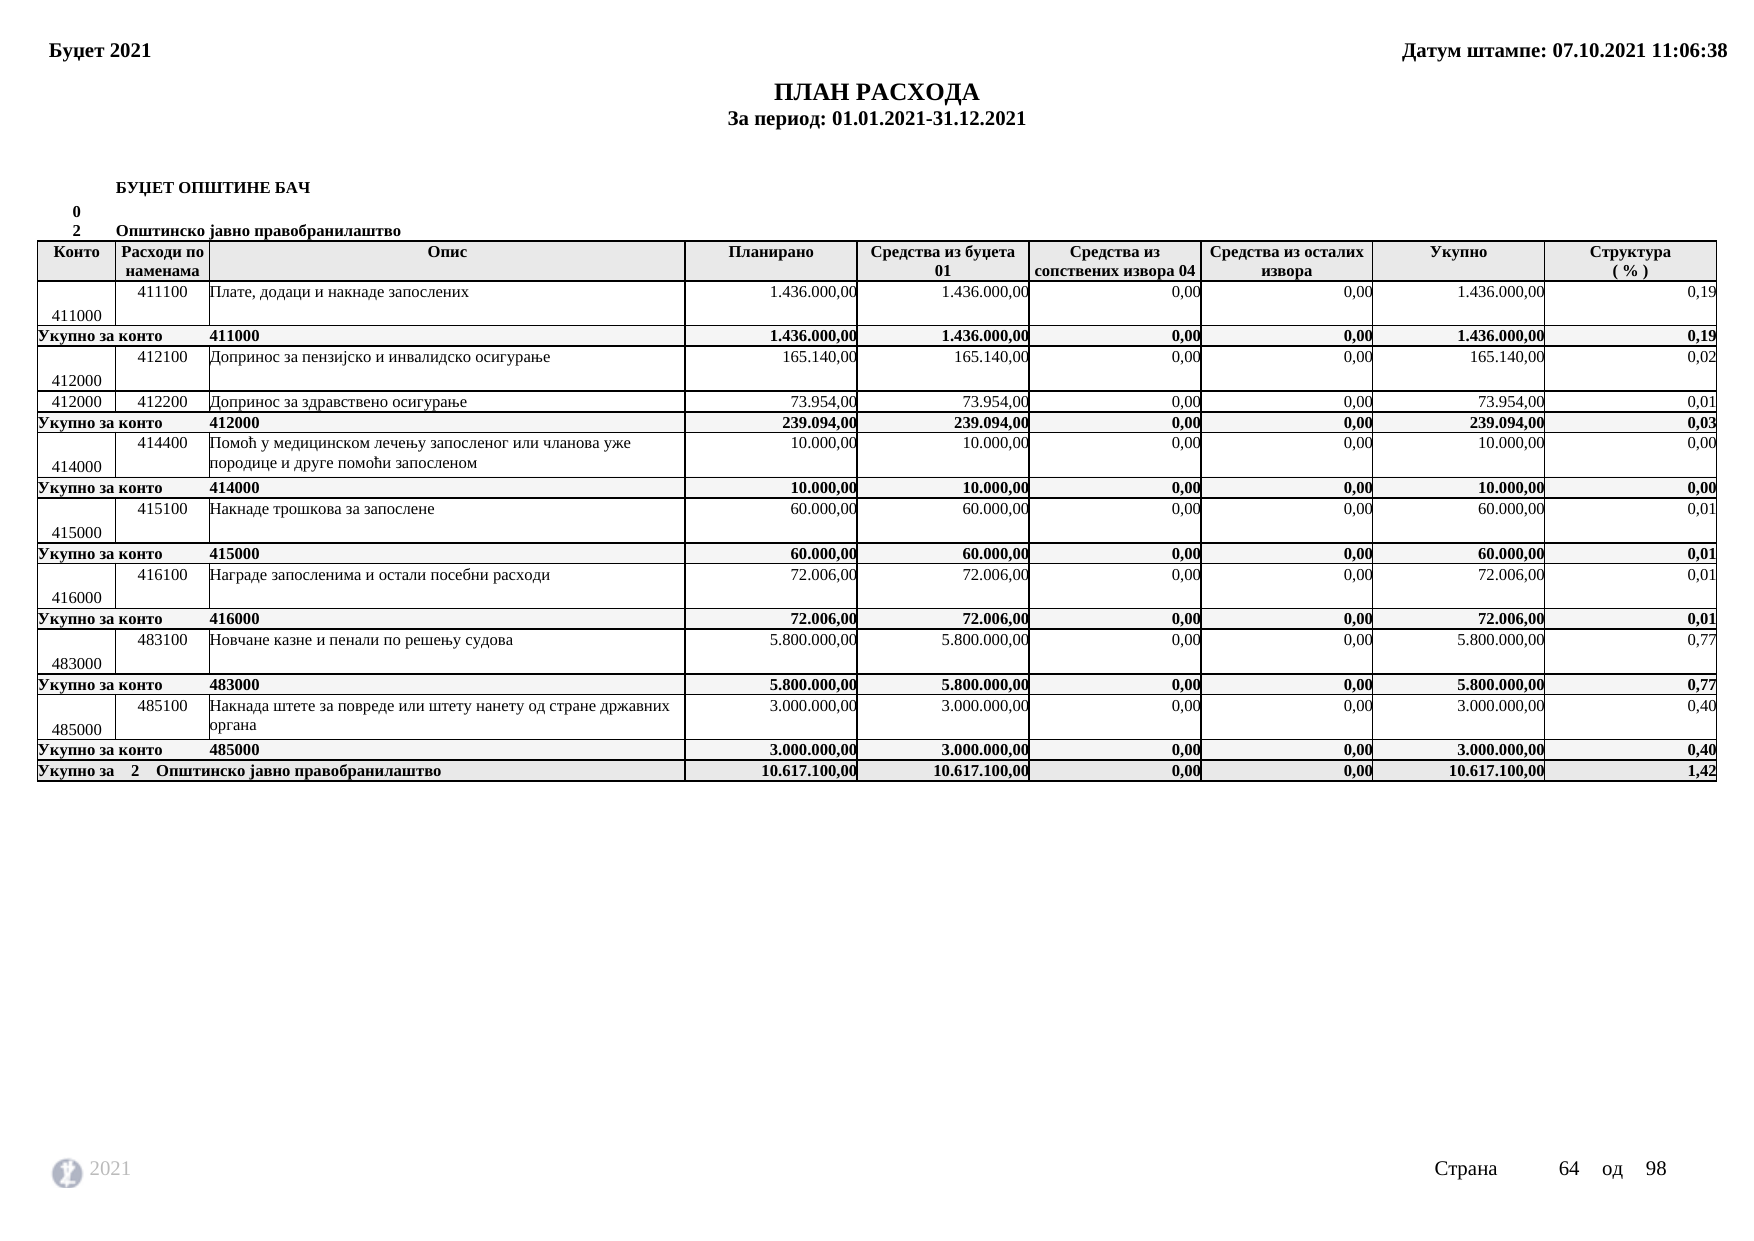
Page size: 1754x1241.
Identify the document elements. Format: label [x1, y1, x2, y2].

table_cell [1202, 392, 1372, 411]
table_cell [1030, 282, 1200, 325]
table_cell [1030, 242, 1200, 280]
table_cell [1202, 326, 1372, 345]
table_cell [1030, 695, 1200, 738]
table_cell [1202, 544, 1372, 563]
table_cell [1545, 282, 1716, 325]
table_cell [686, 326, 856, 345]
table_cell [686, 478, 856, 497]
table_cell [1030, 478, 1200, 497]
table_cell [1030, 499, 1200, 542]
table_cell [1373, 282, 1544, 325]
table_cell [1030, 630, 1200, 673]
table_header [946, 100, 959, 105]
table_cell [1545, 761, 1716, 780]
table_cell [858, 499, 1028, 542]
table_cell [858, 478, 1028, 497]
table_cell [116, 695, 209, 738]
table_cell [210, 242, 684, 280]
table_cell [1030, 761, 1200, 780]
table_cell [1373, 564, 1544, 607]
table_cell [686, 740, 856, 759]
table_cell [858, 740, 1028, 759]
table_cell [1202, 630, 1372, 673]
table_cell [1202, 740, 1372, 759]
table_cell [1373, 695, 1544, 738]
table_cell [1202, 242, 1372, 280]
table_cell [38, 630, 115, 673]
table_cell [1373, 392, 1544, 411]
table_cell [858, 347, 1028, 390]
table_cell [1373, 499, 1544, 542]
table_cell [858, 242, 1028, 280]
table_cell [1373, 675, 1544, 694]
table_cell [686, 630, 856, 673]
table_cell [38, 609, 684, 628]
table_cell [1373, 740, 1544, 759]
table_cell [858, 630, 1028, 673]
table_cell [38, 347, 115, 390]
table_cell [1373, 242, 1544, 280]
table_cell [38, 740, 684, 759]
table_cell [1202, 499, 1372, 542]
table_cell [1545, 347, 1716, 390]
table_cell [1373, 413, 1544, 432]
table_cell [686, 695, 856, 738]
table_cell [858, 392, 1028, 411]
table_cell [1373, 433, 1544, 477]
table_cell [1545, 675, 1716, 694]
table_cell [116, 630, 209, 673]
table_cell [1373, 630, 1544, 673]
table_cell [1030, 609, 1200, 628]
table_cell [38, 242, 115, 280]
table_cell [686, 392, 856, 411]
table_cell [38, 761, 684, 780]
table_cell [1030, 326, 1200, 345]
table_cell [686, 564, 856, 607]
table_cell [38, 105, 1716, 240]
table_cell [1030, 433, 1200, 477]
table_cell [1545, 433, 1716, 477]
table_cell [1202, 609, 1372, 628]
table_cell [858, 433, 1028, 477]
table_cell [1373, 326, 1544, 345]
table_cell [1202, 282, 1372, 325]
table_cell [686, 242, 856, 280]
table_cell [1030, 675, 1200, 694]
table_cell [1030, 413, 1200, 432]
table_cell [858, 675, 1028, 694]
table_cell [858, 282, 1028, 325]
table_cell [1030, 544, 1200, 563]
picture [48, 1155, 87, 1188]
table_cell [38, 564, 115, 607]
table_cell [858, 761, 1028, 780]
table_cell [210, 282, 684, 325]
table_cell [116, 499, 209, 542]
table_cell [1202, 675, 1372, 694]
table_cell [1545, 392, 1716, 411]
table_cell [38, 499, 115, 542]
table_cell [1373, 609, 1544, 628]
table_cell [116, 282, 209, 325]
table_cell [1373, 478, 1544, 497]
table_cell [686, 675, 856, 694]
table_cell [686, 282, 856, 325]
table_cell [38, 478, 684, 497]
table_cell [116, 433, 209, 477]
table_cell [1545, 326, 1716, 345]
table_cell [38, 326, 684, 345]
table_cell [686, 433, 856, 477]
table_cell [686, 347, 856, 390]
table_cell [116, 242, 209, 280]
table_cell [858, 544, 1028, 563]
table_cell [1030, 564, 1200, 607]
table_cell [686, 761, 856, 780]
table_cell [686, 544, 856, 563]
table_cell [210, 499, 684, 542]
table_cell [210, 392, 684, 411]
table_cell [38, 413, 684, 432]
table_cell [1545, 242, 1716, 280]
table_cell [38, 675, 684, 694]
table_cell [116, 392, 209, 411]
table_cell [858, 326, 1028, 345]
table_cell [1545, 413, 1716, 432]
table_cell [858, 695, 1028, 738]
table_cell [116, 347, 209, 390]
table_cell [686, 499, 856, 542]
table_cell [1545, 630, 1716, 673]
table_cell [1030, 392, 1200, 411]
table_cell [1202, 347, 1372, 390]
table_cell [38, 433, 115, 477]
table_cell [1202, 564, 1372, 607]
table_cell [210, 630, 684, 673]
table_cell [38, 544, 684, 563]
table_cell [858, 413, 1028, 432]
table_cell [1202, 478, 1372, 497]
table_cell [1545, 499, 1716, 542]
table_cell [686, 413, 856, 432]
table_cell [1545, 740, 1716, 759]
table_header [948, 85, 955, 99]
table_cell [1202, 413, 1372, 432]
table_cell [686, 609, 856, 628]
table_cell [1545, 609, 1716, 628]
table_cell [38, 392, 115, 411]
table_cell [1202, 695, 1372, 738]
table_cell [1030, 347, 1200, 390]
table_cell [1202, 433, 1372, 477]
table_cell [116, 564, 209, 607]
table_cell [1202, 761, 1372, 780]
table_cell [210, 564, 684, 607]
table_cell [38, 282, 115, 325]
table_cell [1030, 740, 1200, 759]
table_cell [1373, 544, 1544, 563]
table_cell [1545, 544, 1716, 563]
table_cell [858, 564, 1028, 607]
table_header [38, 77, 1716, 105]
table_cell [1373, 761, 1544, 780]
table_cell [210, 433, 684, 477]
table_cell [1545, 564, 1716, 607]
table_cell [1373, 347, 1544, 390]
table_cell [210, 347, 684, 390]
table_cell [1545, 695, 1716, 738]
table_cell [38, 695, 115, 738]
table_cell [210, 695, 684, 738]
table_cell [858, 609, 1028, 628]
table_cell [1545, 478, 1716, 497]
